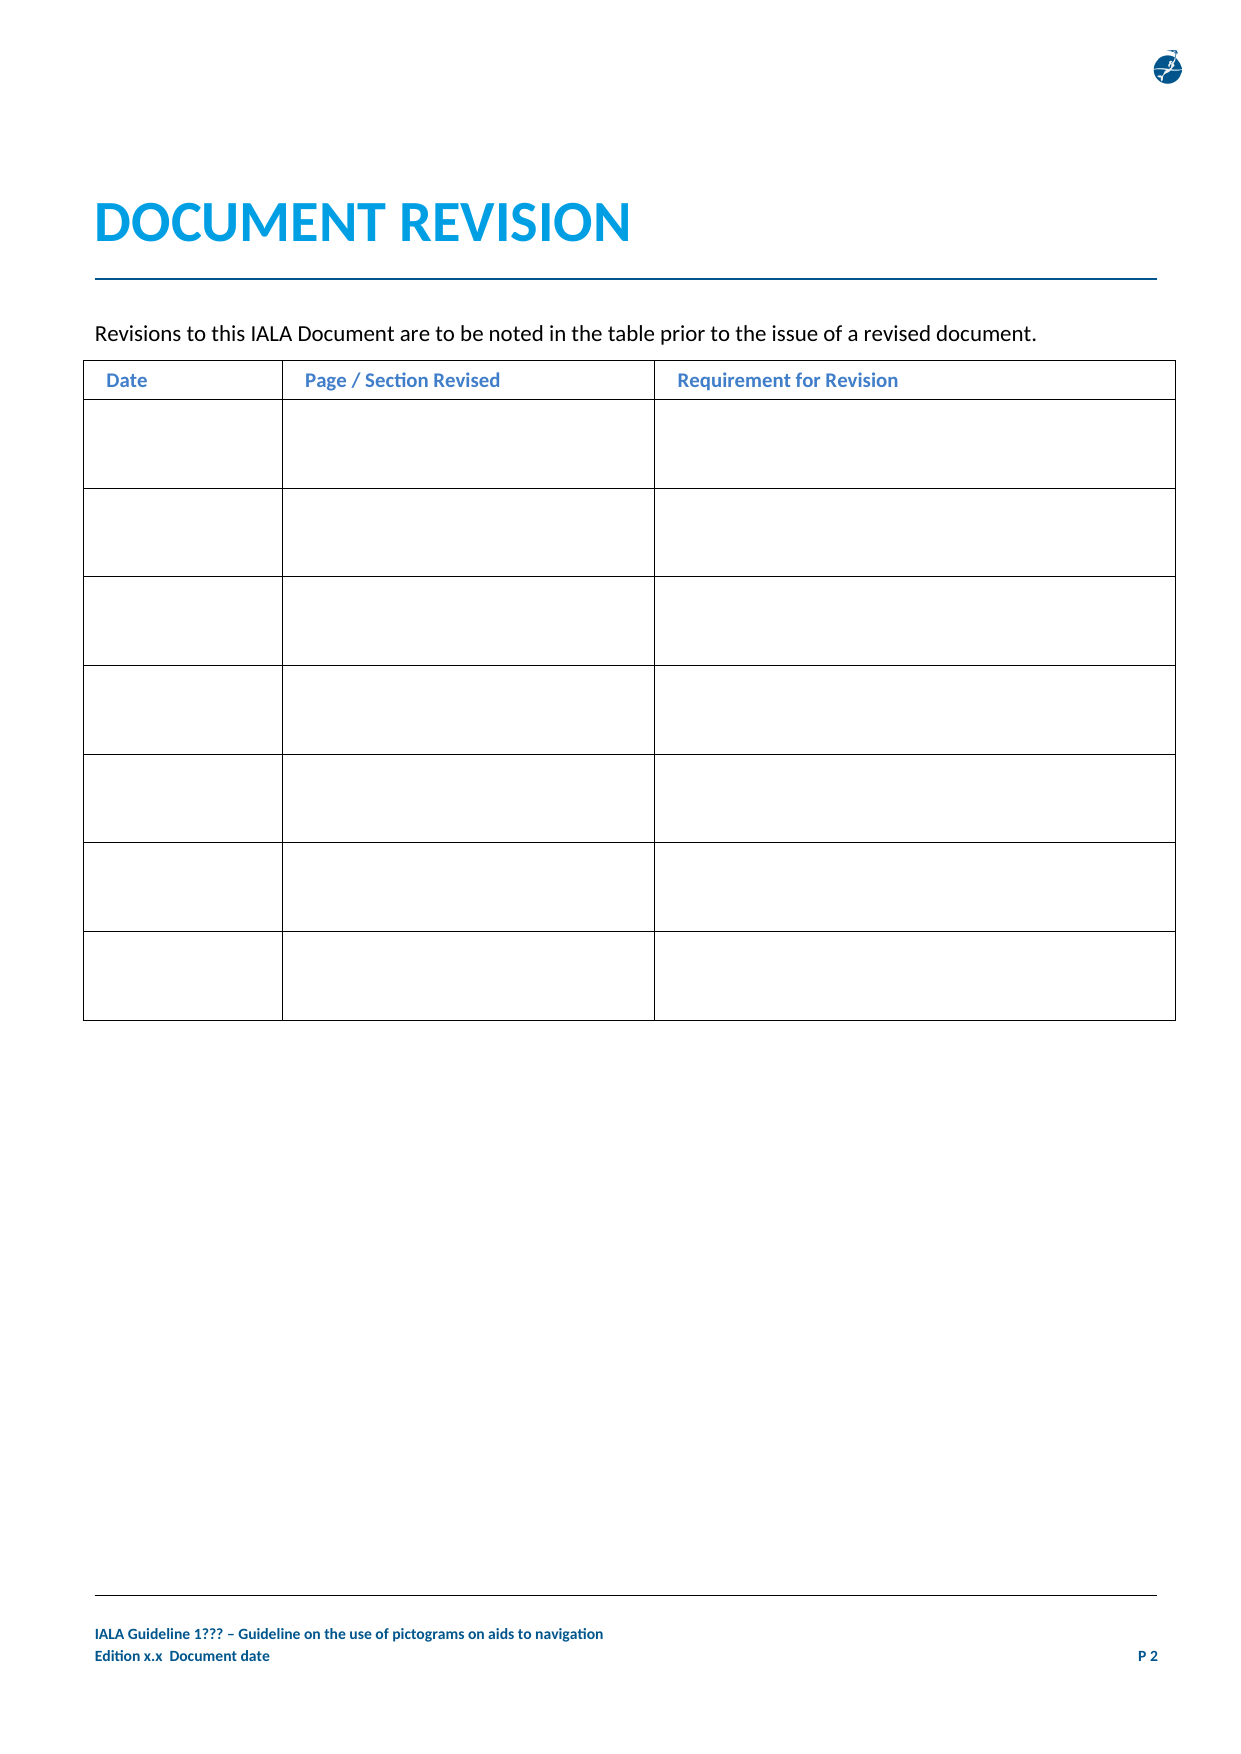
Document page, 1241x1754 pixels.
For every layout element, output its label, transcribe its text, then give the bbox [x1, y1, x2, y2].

table_cell [84, 932, 282, 1019]
table_cell [655, 755, 1175, 842]
table_cell [84, 666, 282, 753]
table_header Requirement for Revision [655, 361, 1175, 399]
table_cell [283, 666, 654, 753]
table_cell [283, 489, 654, 576]
table_cell [283, 843, 654, 931]
table_cell [283, 932, 654, 1019]
table_cell [655, 932, 1175, 1019]
table_cell [655, 843, 1175, 931]
table_header Date [84, 361, 282, 399]
table_cell [655, 577, 1175, 665]
table_cell [283, 755, 654, 842]
table_cell [655, 489, 1175, 576]
text Revisions to this IALA Document are to be noted in the table prior to the issue of a revised document. [94, 319, 1157, 347]
table_header Page / Section Revised [283, 361, 654, 399]
table_cell [84, 489, 282, 576]
table_cell [84, 577, 282, 665]
table_cell [655, 666, 1175, 753]
table_cell [84, 843, 282, 931]
table_cell [283, 400, 654, 488]
table_cell [84, 755, 282, 842]
table_cell [655, 400, 1175, 488]
table_cell [283, 577, 654, 665]
picture [1122, 0, 1241, 119]
table_cell [84, 400, 282, 488]
